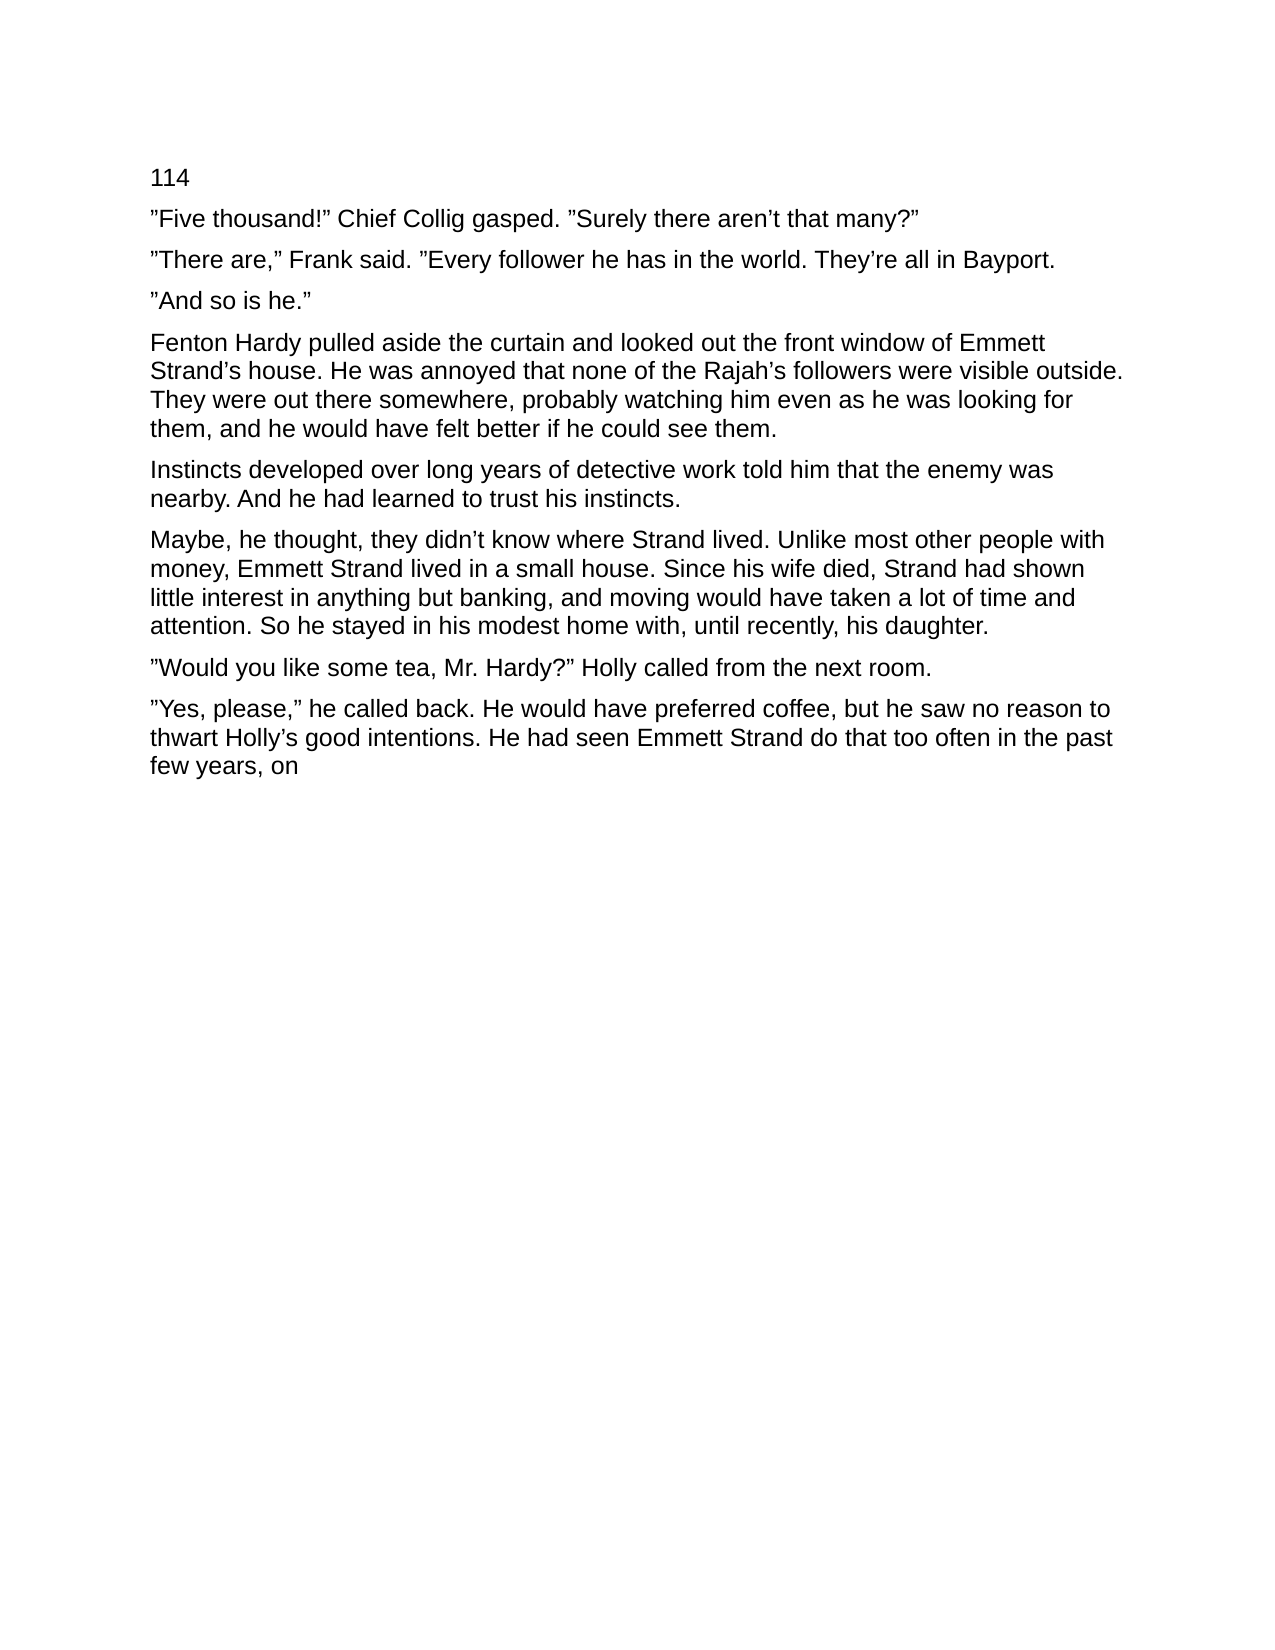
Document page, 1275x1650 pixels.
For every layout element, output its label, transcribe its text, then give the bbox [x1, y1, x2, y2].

text Fenton Hardy pulled aside the curtain and looked out the front window of Emmett Strand’s house. He was annoyed that none of the Rajah’s followers were visible outside. They were out there somewhere, probably watching him even as he was looking for them, and he would have felt better if he could see them. [150, 327, 1125, 442]
text 114 [150, 162, 1125, 191]
text ”There are,” Frank said. ”Every follower he has in the world. They’re all in Bayport. [150, 245, 1125, 274]
text ”Would you like some tea, Mr. Hardy?” Holly called from the next room. [150, 652, 1125, 681]
text Instincts developed over long years of detective work told him that the enemy was nearby. And he had learned to trust his instincts. [150, 455, 1125, 512]
text Maybe, he thought, they didn’t know where Strand lived. Unlike most other people with money, Emmett Strand lived in a small house. Since his wife died, Strand had shown little interest in anything but banking, and moving would have taken a lot of time and attention. So he stayed in his modest home with, until recently, his daughter. [150, 525, 1125, 640]
text ”Five thousand!” Chief Collig gasped. ”Surely there aren’t that many?” [150, 204, 1125, 232]
text ”And so is he.” [150, 286, 1125, 315]
text ”Yes, please,” he called back. He would have preferred coffee, but he saw no reason to thwart Holly’s good intentions. He had seen Emmett Strand do that too often in the past few years, on [150, 694, 1125, 780]
